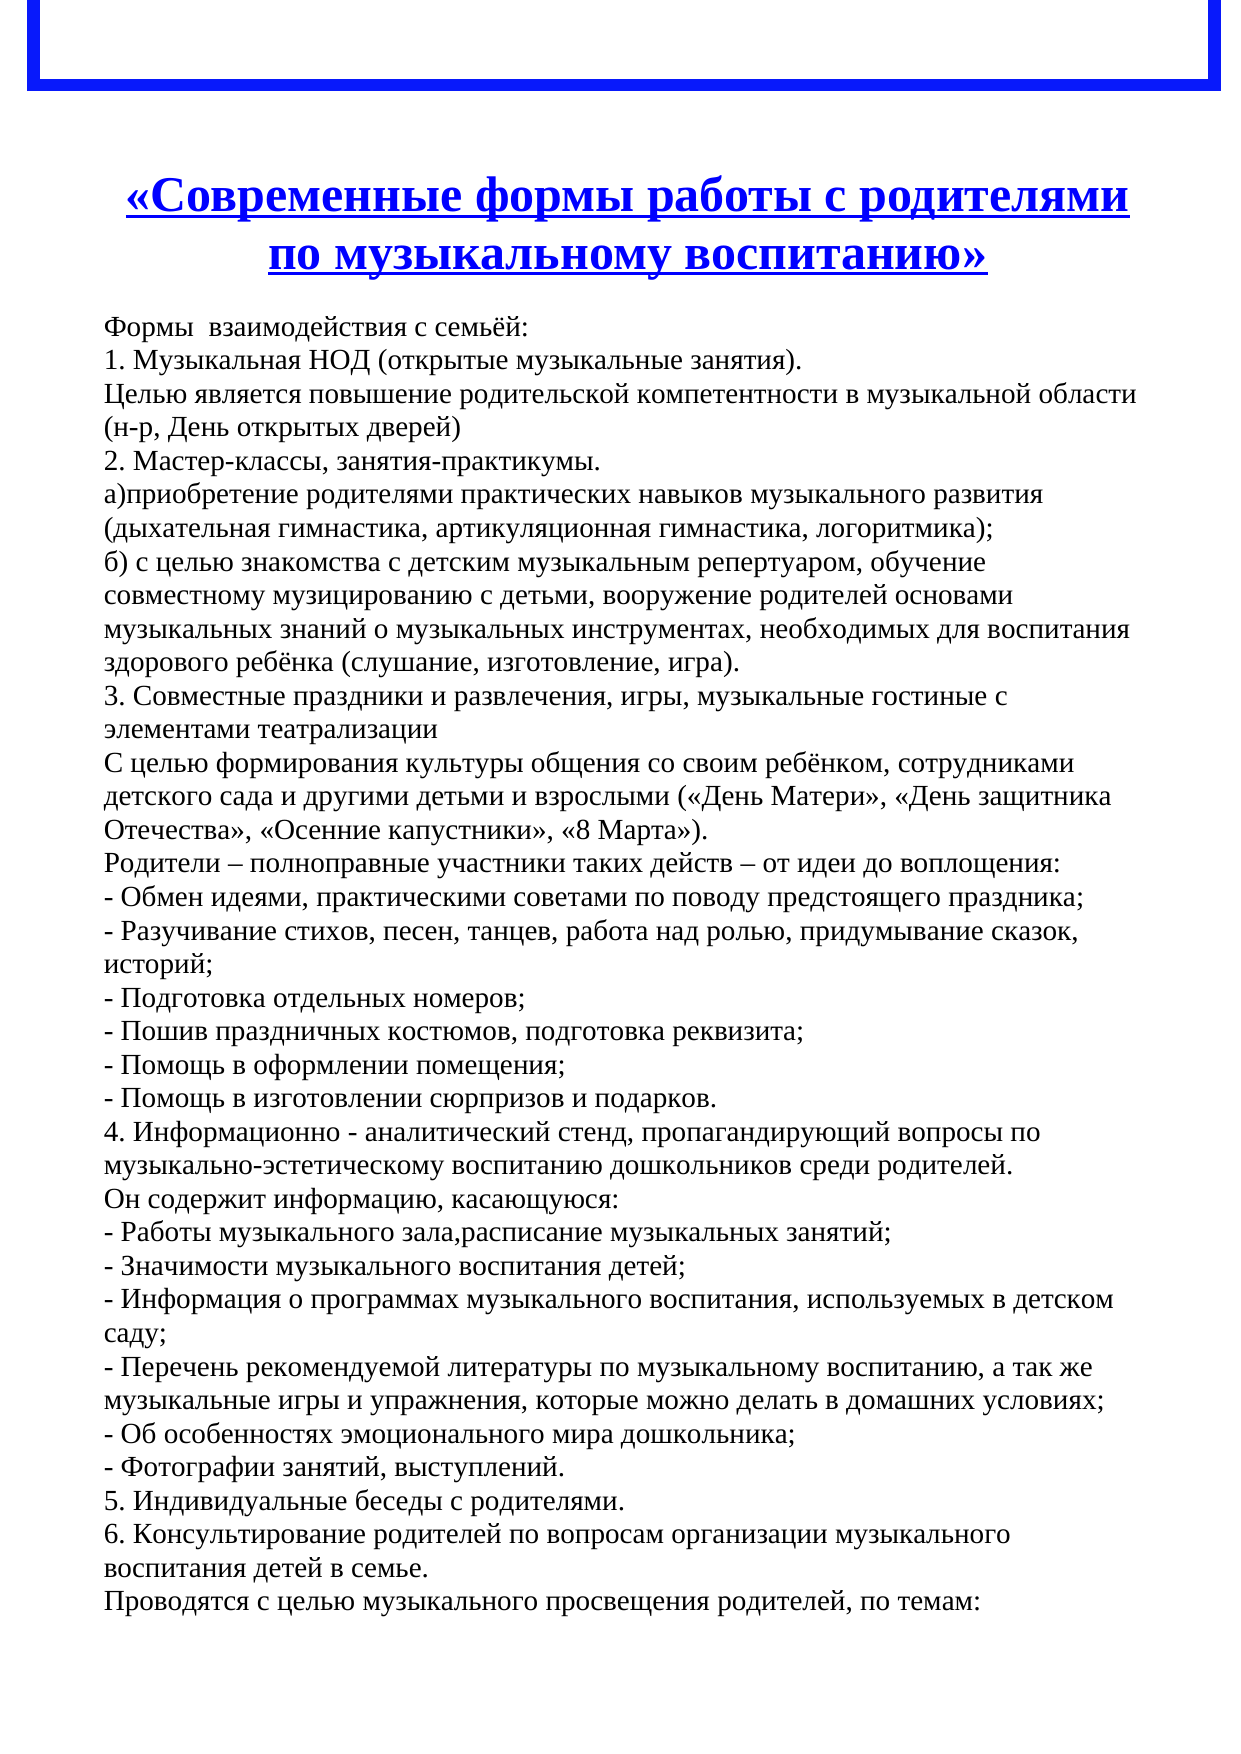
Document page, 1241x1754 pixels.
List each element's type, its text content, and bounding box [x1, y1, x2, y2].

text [103, 309, 1152, 1617]
text «Современные формы работы с родителями по музыкальному воспитанию» [103, 165, 1152, 280]
